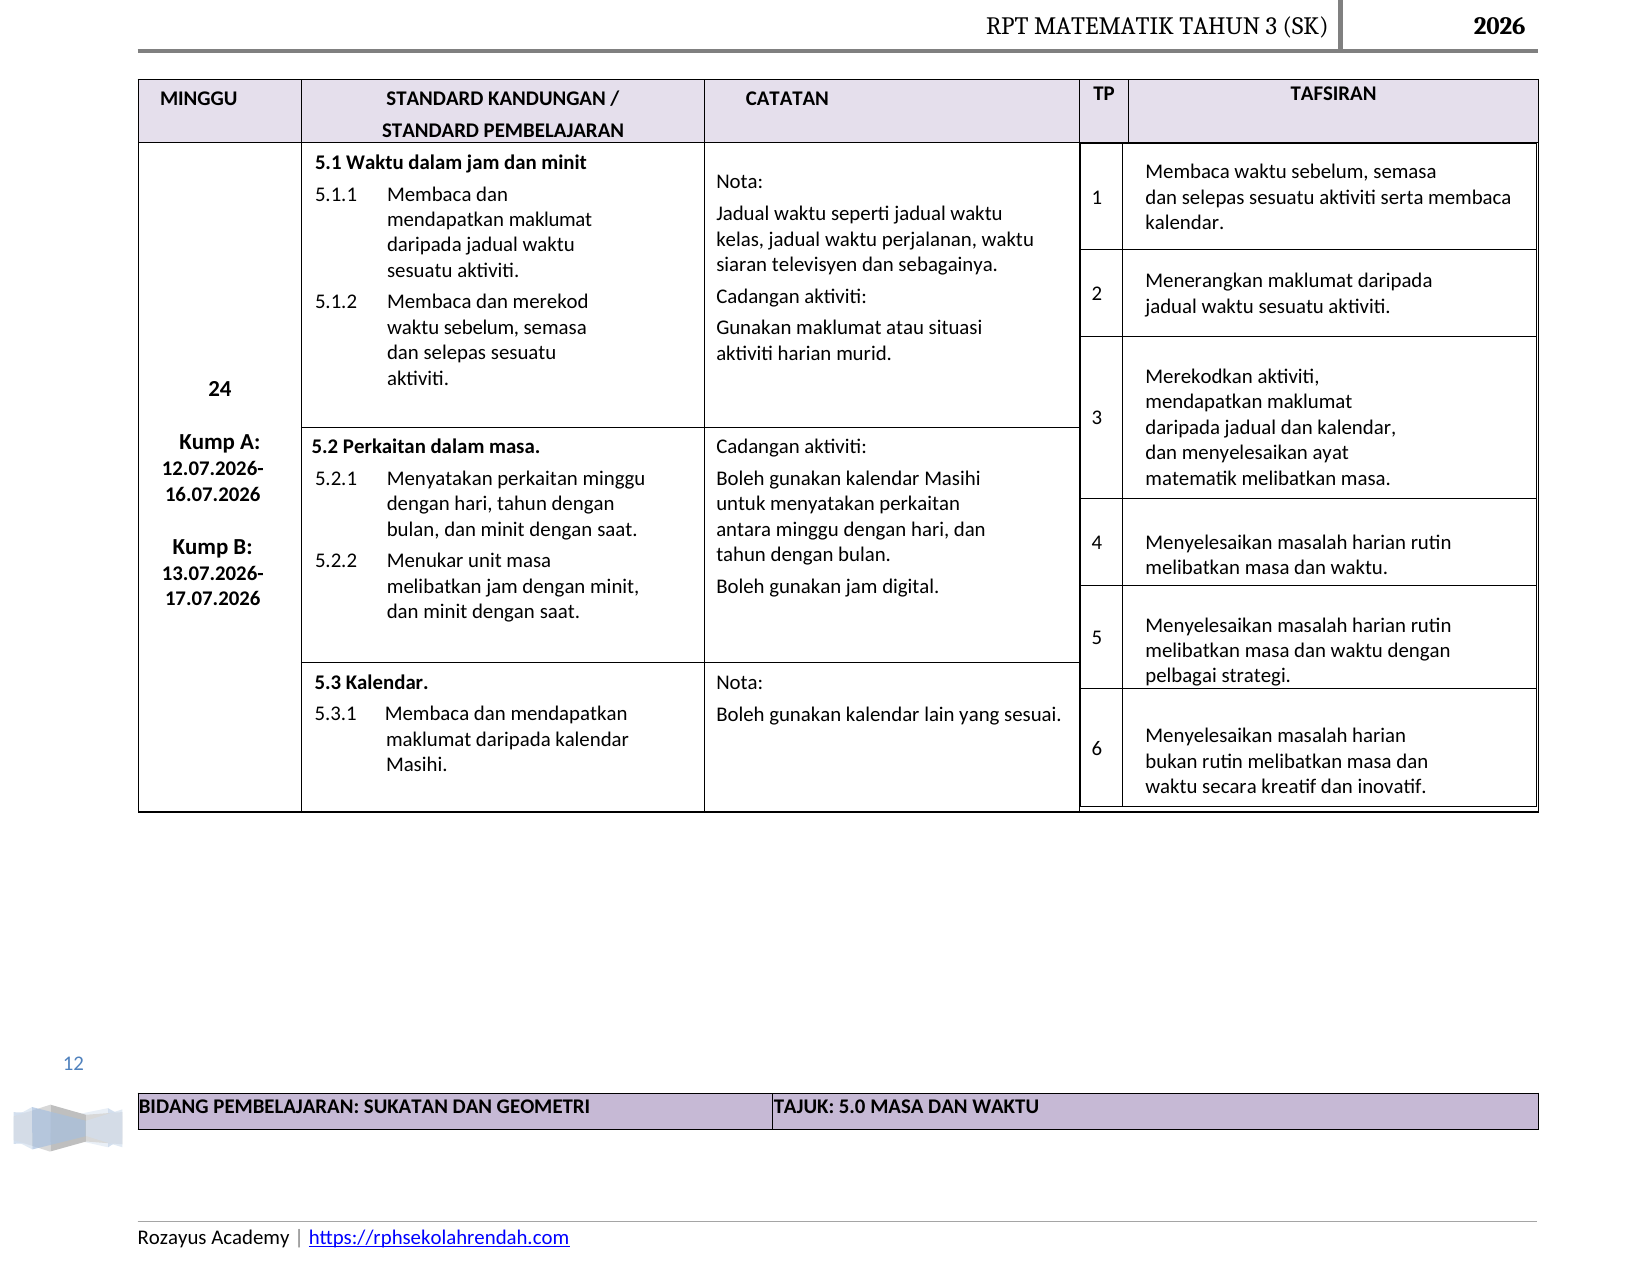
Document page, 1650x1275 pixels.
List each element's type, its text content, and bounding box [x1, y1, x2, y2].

table_cell [1080, 143, 1538, 811]
table_cell 5.2 Perkaitan dalam masa. Menyatakan perkaitan minggu dengan hari, tahun dengan bulan, dan minit dengan saat. Menukar unit masa melibatkan jam dengan minit, dan minit dengan saat. [302, 428, 704, 662]
table_cell TAFSIRAN [1129, 80, 1538, 142]
table_cell Nota: Boleh gunakan kalendar lain yang sesuai. [705, 663, 1079, 811]
table_header TAJUK: 5.0 MASA DAN WAKTU [773, 1094, 1538, 1129]
table_cell 5.1 Waktu dalam jam dan minit Membaca dan mendapatkan maklumat daripada jadual waktu sesuatu aktiviti. Membaca dan merekod waktu sebelum, semasa dan selepas sesuatu aktiviti. [302, 143, 704, 427]
table_cell Nota: Jadual waktu seperti jadual waktu kelas, jadual waktu perjalanan, waktu siaran televisyen dan sebagainya. Cadangan aktiviti: Gunakan maklumat atau situasi aktiviti harian murid. [705, 143, 1079, 427]
table_cell 24 Kump A: 12.07.2026-16.07.2026 Kump B: 13.07.2026-17.07.2026 [139, 143, 301, 811]
table_header BIDANG PEMBELAJARAN: SUKATAN DAN GEOMETRI [139, 1094, 772, 1129]
table_cell Cadangan aktiviti: Boleh gunakan kalendar Masihi untuk menyatakan perkaitan antara minggu dengan hari, dan tahun dengan bulan. Boleh gunakan jam digital. [705, 428, 1079, 662]
table_cell MINGGU [139, 80, 301, 142]
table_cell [302, 80, 704, 142]
table_cell CATATAN [705, 80, 1079, 142]
table_cell 5.3 Kalendar. 5.3.1 Membaca dan mendapatkan maklumat daripada kalendar Masihi. [302, 663, 704, 811]
table_cell TP [1080, 80, 1128, 142]
